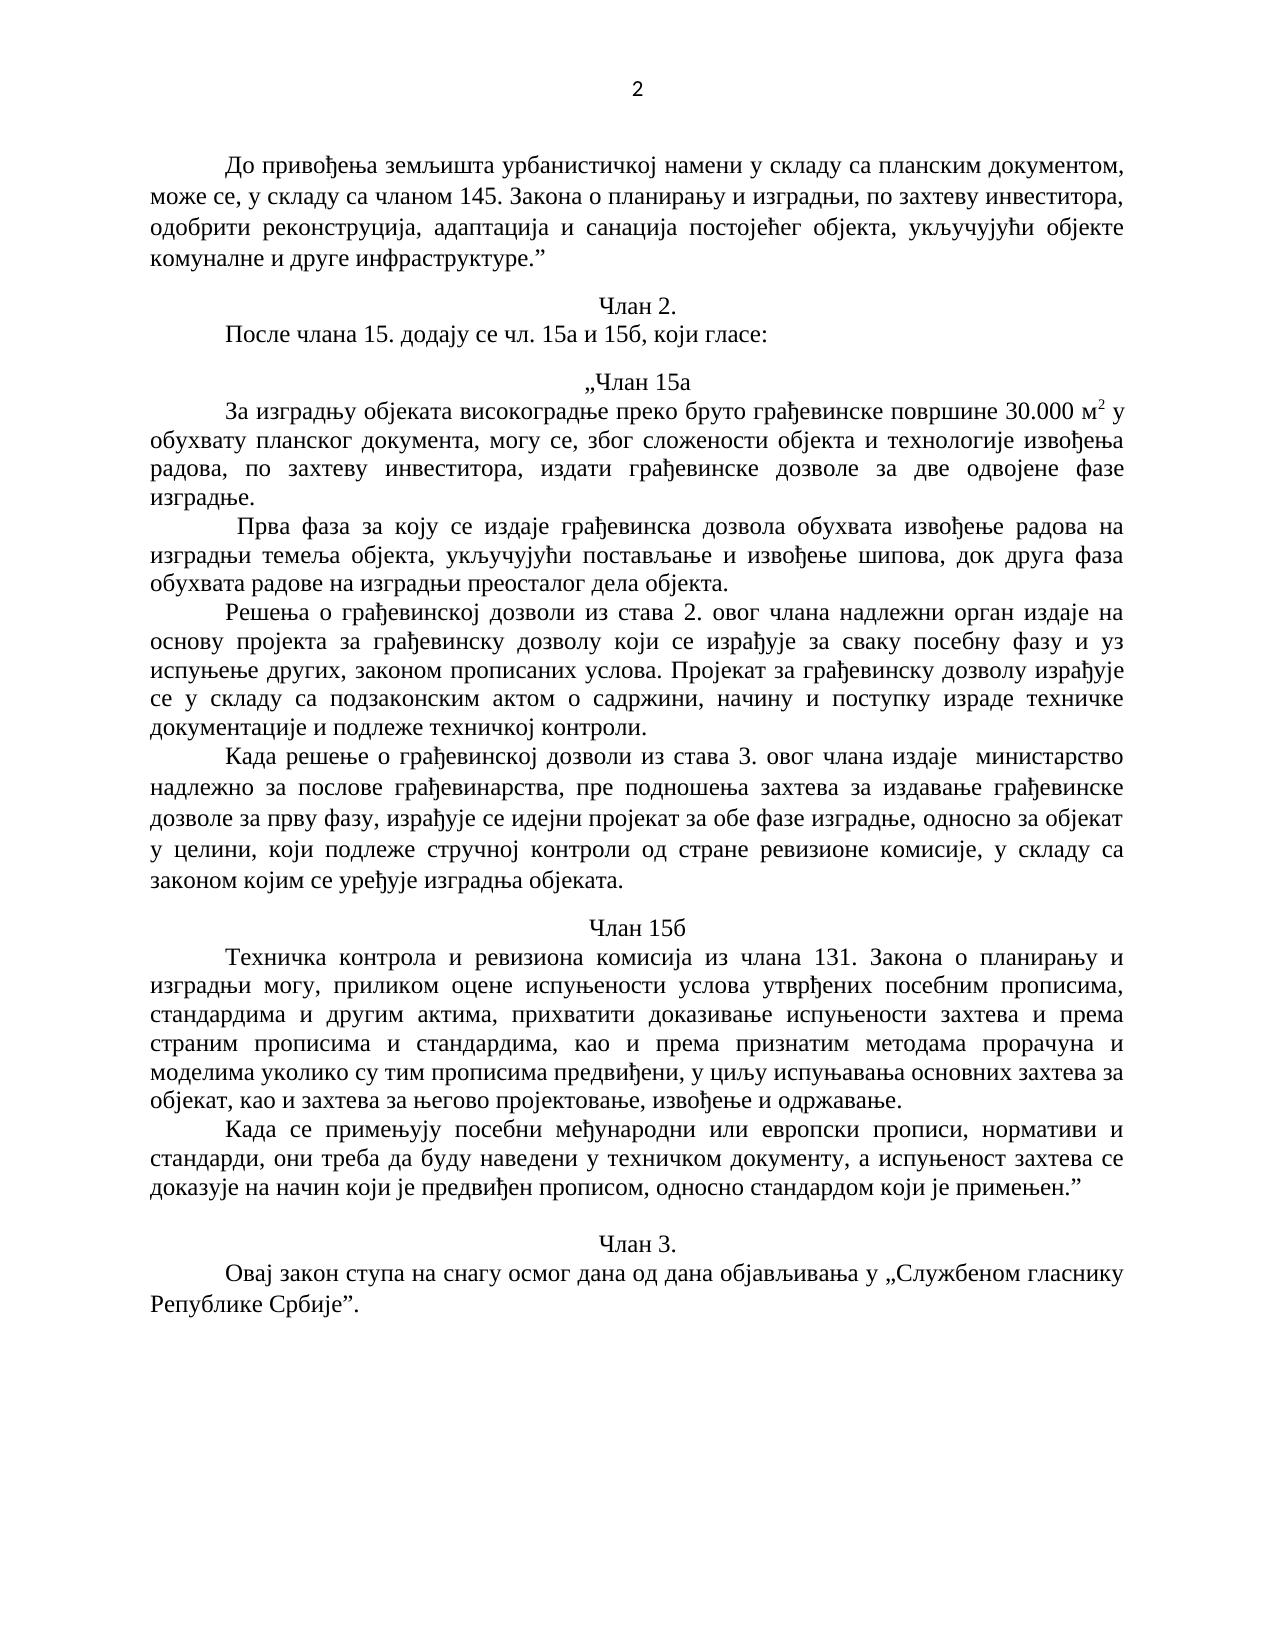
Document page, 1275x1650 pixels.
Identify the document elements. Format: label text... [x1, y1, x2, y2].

text Решења о грађевинској дозволи из става 2. овог члана надлежни орган издаје на основу пројекта за грађевинску дозволу који се израђује за сваку посебну фазу и уз испуњење других, законом прописаних услова. Пројекат за грађевинску дозволу израђује се у складу са подзаконским актом о садржини, начину и поступку израде техничке документације и подлеже техничкој контроли. [150, 597, 1125, 741]
text Када решење о грађевинској дозволи из става 3. овог члана издаје министарство надлежно за послове грађевинарства, пре подношења захтева за издавање грађевинске дозволе за прву фазу, израђује се идејни пројекат за обе фазе изградње, односно за објекат у целини, који подлеже стручној контроли од стране ревизионе комисије, у складу са законом којим се уређује изградња објеката. [150, 741, 1125, 894]
text Члан 3. [150, 1229, 1125, 1258]
text „Члан 15а [150, 367, 1125, 396]
text Када се примењују посебни међународни или европски прописи, нормативи и стандарди, они треба да буду наведени у техничком документу, а испуњеност захтева се доказује на начин који је предвиђен прописом, односно стандардом који је примењен.” [150, 1114, 1125, 1200]
text Овај закон ступа на снагу осмог дана од дана објављивања у „Службеном гласнику Републике Србије”. [150, 1258, 1125, 1318]
text После члана 15. додају се чл. 15а и 15б, који гласе: [150, 319, 1125, 348]
text За изградњу објеката високоградње преко бруто грађевинске површине 30.000 м2 у обухвату планског документа, могу се, због сложености објекта и технологије извођења радова, по захтеву инвеститора, издати грађевинске дозволе за две одвојене фазе изградње. [150, 396, 1125, 511]
text Прва фаза за коју се издаје грађевинска дозвола обухвата извођење радова на изградњи темеља објекта, укључујући постављање и извођење шипова, док друга фаза обухвата радове на изградњи преосталог дела објекта. [150, 511, 1125, 597]
text Члан 2. [150, 291, 1125, 319]
text До привођења земљишта урбанистичкој намени у складу са планским документом, може се, у складу са чланом 145. Закона о планирању и изградњи, по захтеву инвеститора, одобрити реконструција, адаптација и санација постојећег објекта, укључујући објекте комуналне и друге инфраструктуре.” [150, 150, 1125, 272]
text Члан 15б [150, 913, 1125, 942]
text Техничка контрола и ревизиона комисија из члана 131. Закона о планирању и изградњи могу, приликом оцене испуњености услова утврђених посебним прописима, стандардима и другим актима, прихватити доказивање испуњености захтева и према страним прописима и стандардима, као и према признатим методама прорачуна и моделима уколико су тим прописима предвиђени, у циљу испуњавања основних захтева за објекат, као и захтева за његово пројектовање, извођење и одржавање. [150, 942, 1125, 1114]
